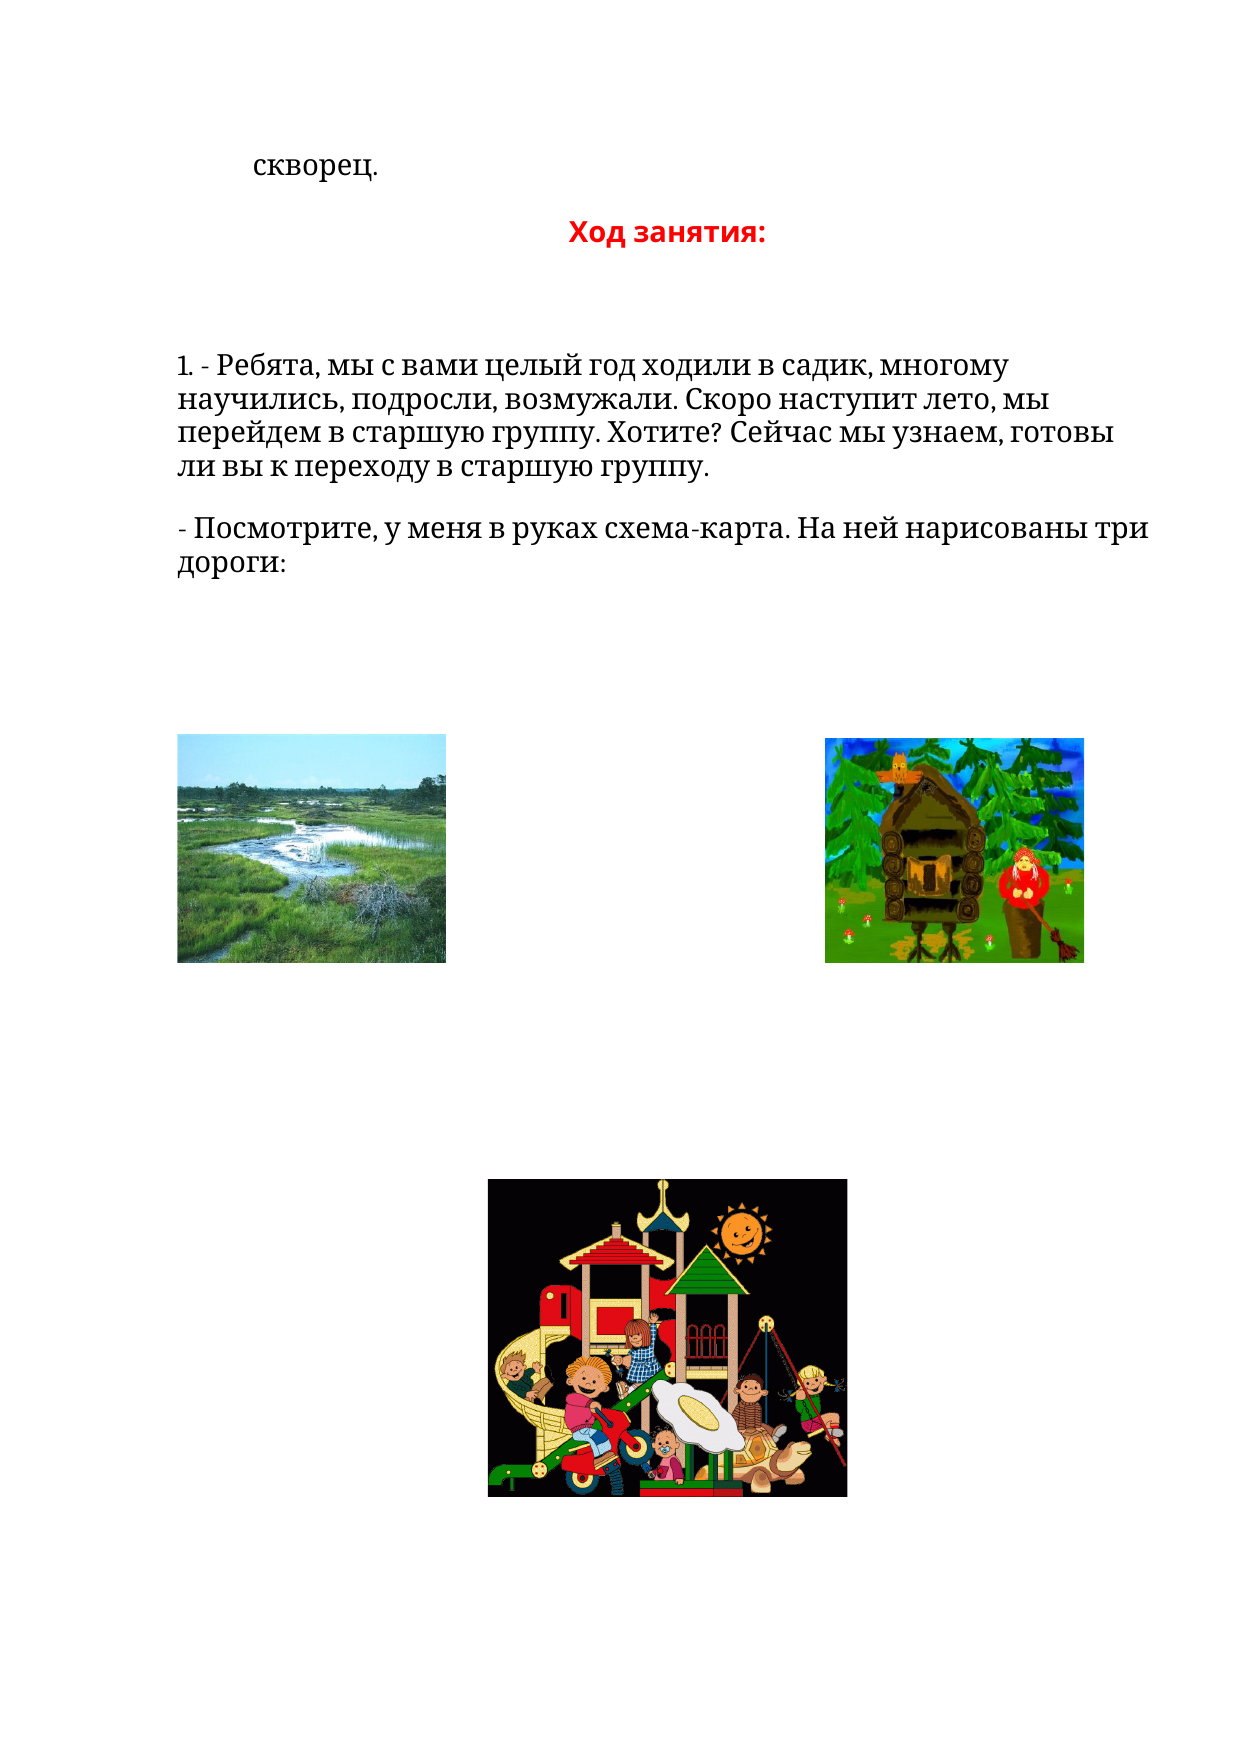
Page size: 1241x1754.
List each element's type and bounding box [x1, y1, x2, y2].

picture [177, 734, 446, 963]
picture [487, 1179, 848, 1497]
picture [825, 738, 1085, 963]
table_header [176, 118, 1159, 1636]
